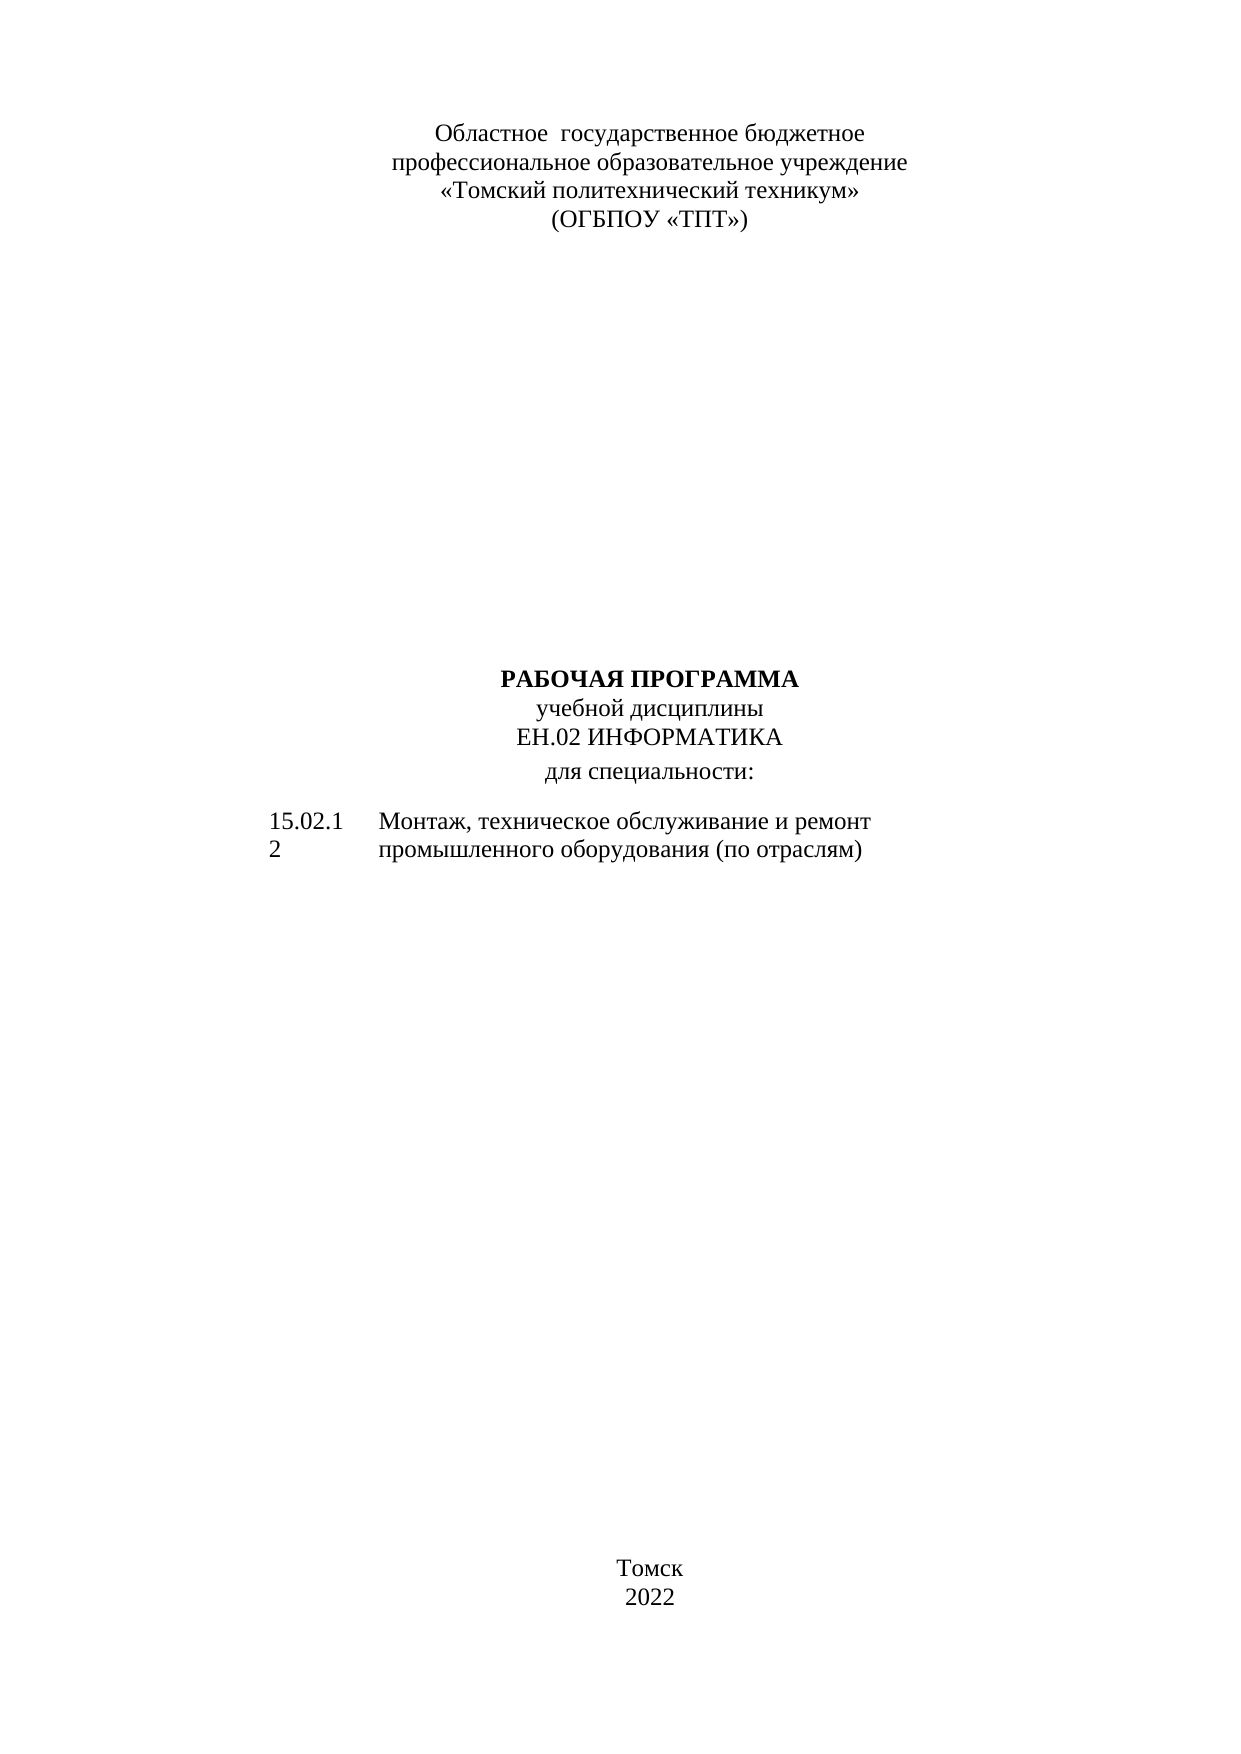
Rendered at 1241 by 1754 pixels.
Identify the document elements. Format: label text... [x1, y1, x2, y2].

table_header 15.02.12 [257, 806, 367, 863]
text (ОГБПОУ «ТПТ») [118, 204, 1181, 233]
text профессиональное образовательное учреждение [118, 147, 1181, 176]
text 2022 [118, 1582, 1181, 1611]
text Областное государственное бюджетное [118, 118, 1181, 147]
text «Томский политехнический техникум» [118, 176, 1181, 204]
text Томск [118, 1553, 1181, 1582]
text РАБОЧАЯ ПРОГРАММА [118, 664, 1181, 693]
text для специальности: [118, 756, 1181, 785]
text ЕН.02 ИНФОРМАТИКА [118, 722, 1181, 751]
table_header Монтаж, техническое обслуживание и ремонт промышленного оборудования (по отраслям) [367, 806, 1042, 863]
text учебной дисциплины [118, 693, 1181, 722]
